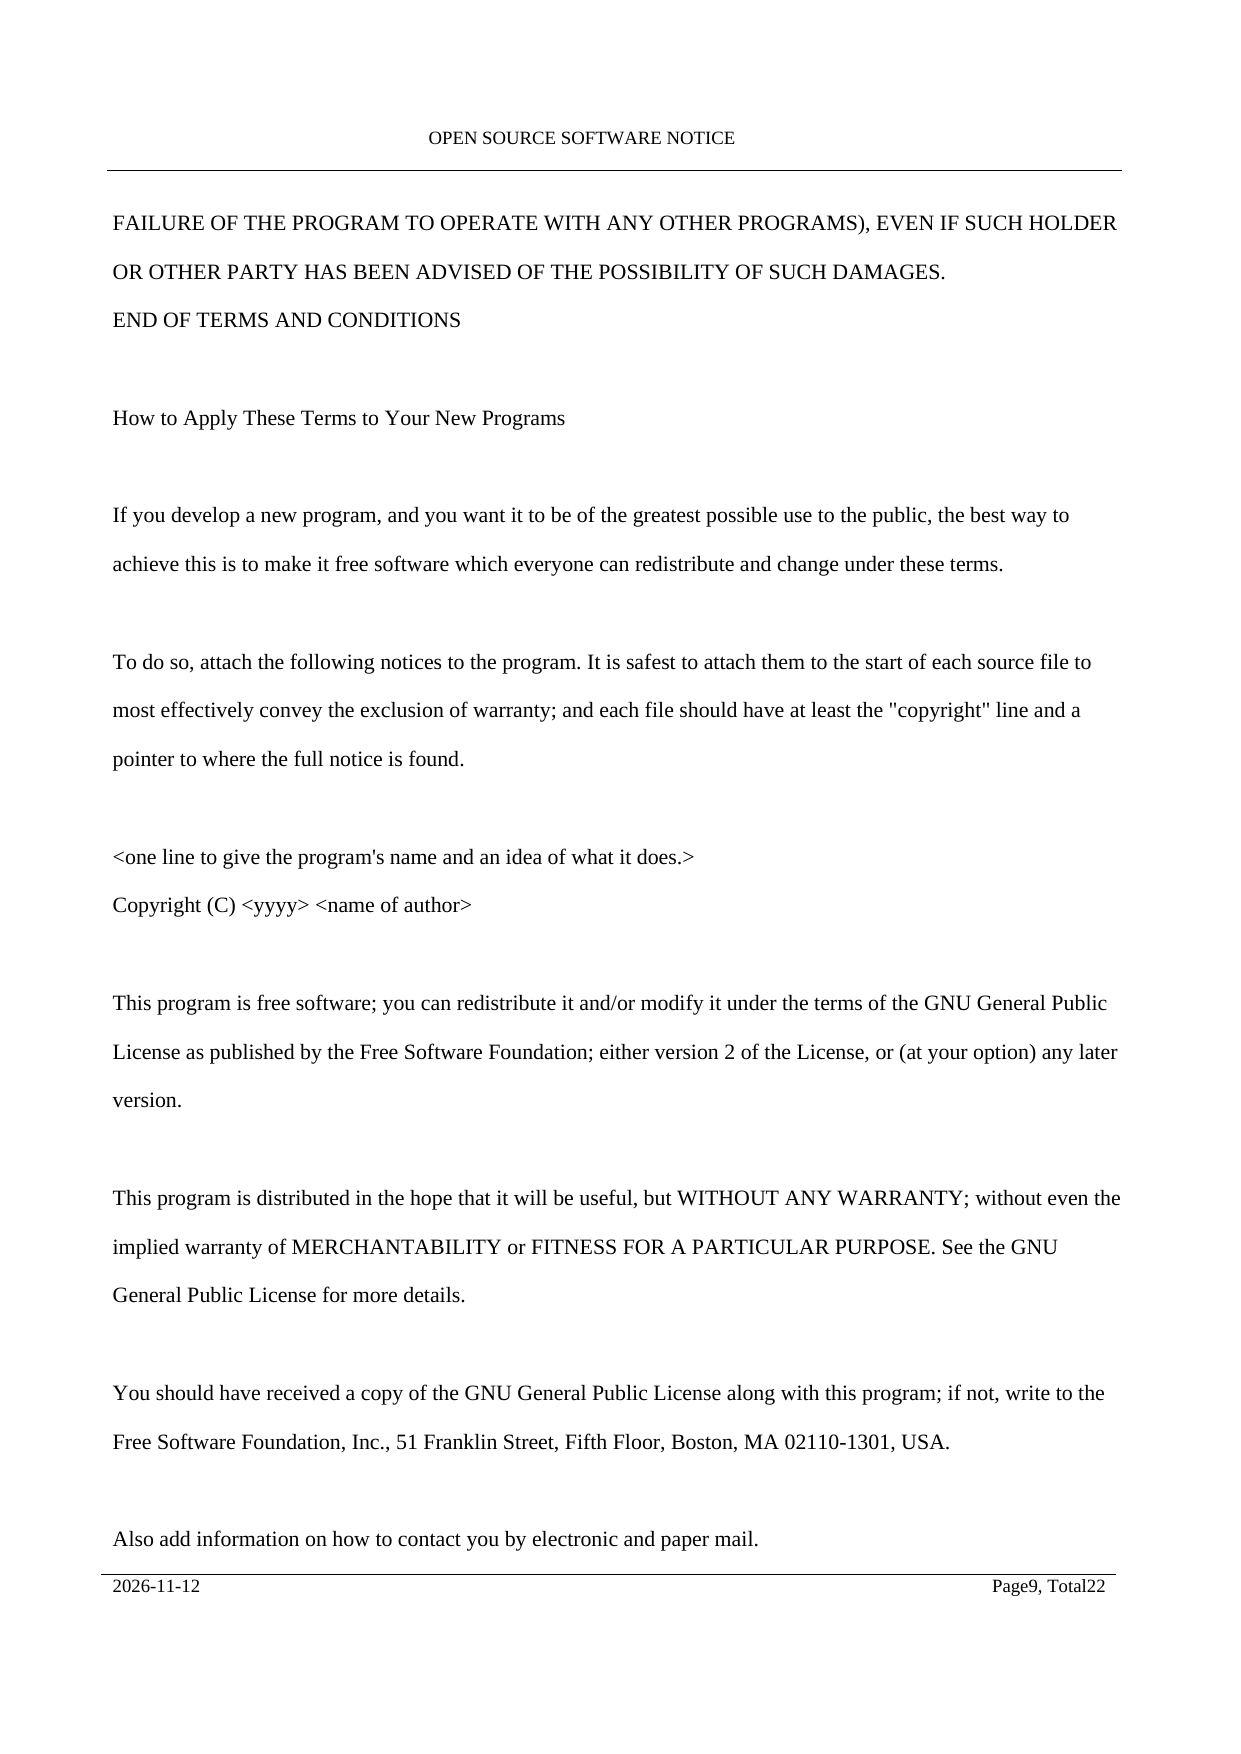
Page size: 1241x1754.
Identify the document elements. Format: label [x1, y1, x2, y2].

text [112, 206, 1128, 1555]
